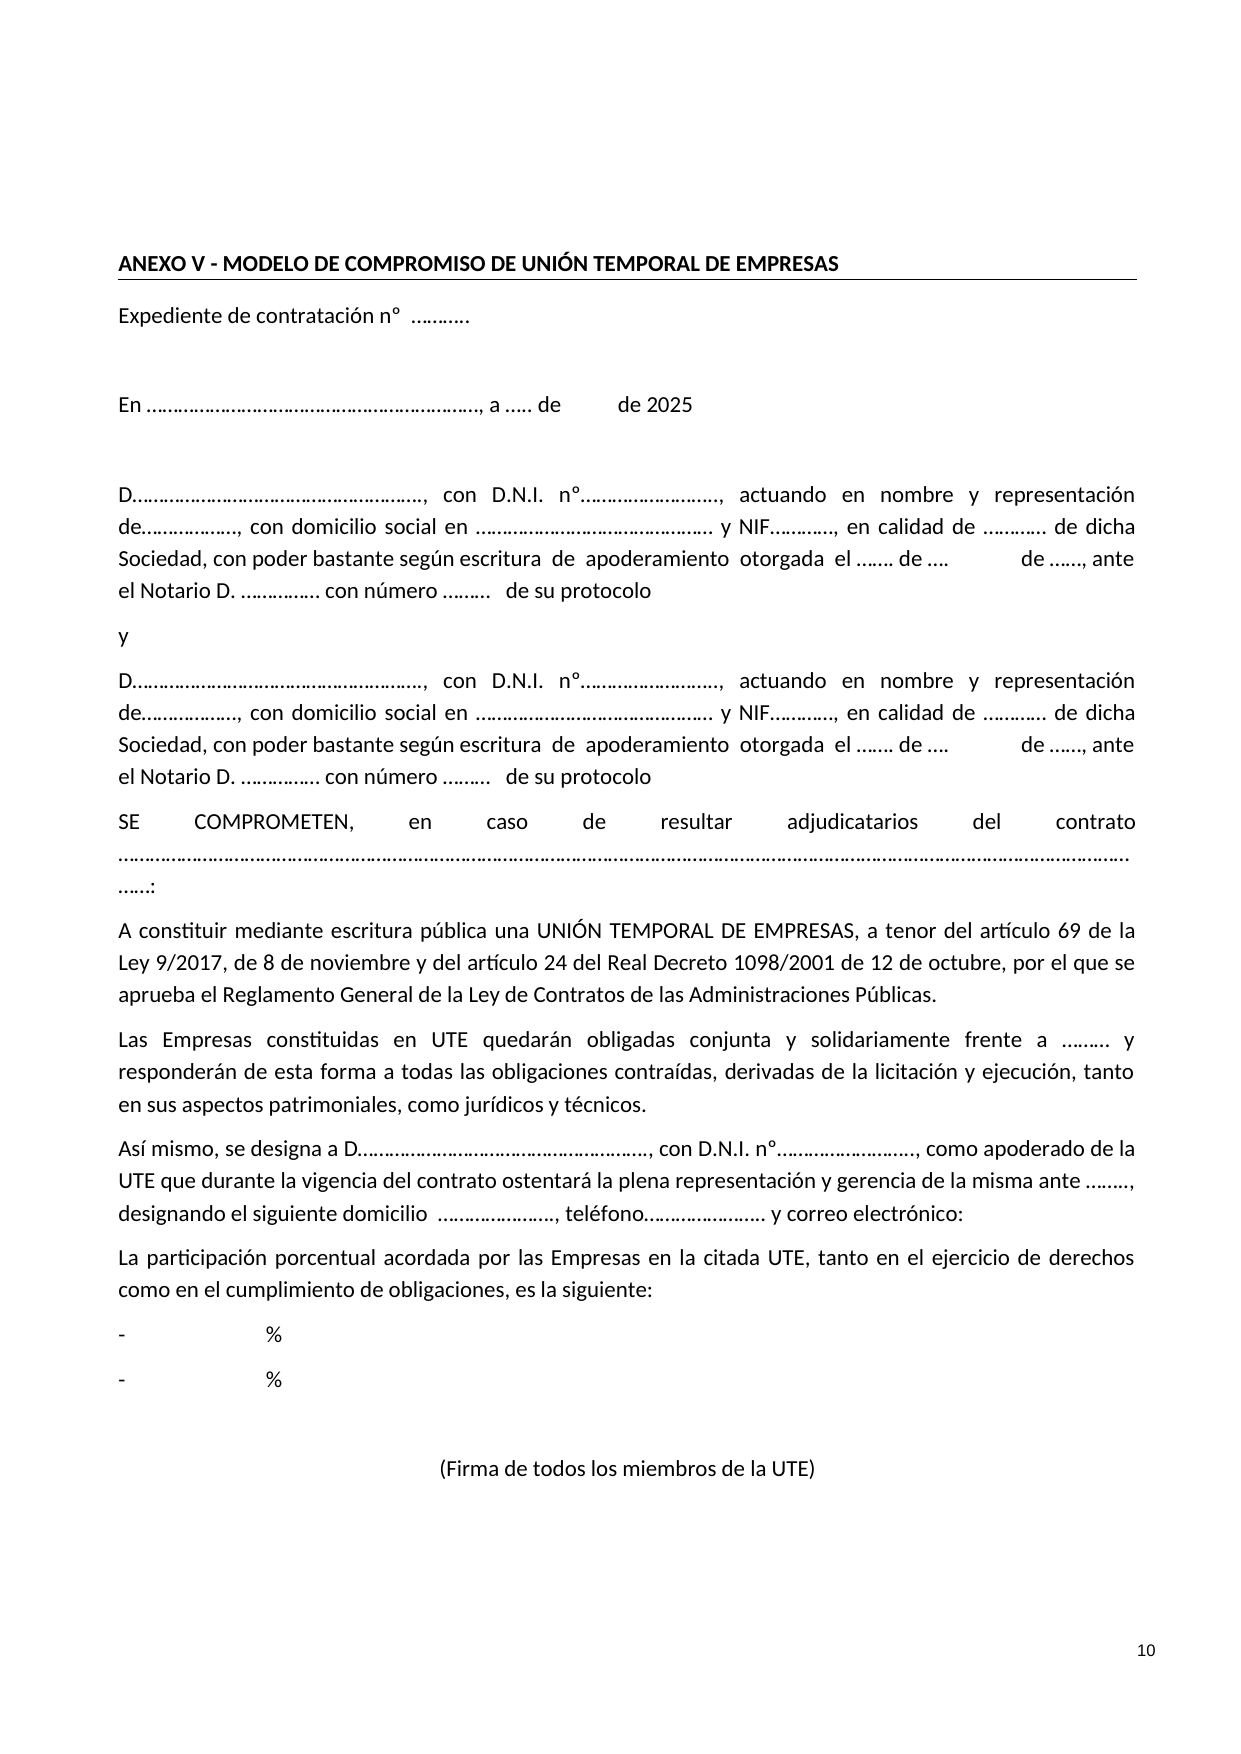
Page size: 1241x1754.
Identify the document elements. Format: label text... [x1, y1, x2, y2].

text Las Empresas constituidas en UTE quedarán obligadas conjunta y solidariamente frente a ……… y responderán de esta forma a todas las obligaciones contraídas, derivadas de la licitación y ejecución, tanto en sus aspectos patrimoniales, como jurídicos y técnicos. [118, 1025, 1137, 1118]
text (Firma de todos los miembros de la UTE) [118, 1454, 1137, 1482]
text SE COMPROMETEN, en caso de resultar adjudicatarios del contrato ………………………………………………………………………………………………………………………………………………………………………………: [118, 807, 1137, 899]
text Expediente de contratación nº ……….. [118, 301, 1137, 329]
text En ………………………………………………………, a ….. de de 2025 [118, 391, 1137, 419]
text A constituir mediante escritura pública una UNIÓN TEMPORAL DE EMPRESAS, a tenor del artículo 69 de la Ley 9/2017, de 8 de noviembre y del artículo 24 del Real Decreto 1098/2001 de 12 de octubre, por el que se aprueba el Reglamento General de la Ley de Contratos de las Administraciones Públicas. [118, 916, 1137, 1009]
text - % [118, 1365, 1137, 1393]
text Así mismo, se designa a D………………………………………………., con D.N.I. nº…………………….., como apoderado de la UTE que durante la vigencia del contrato ostentará la plena representación y gerencia de la misma ante …….., designando el siguiente domicilio …………………., teléfono………………….. y correo electrónico: [118, 1134, 1137, 1227]
text D………………………………………………., con D.N.I. nº…………………….., actuando en nombre y representación de………………, con domicilio social en ……………………………………… y NIF…………, en calidad de ………… de dicha Sociedad, con poder bastante según escritura de apoderamiento otorgada el ……. de …. de ……, ante el Notario D. …………… con número ……… de su protocolo [118, 480, 1137, 604]
text D………………………………………………., con D.N.I. nº…………………….., actuando en nombre y representación de………………, con domicilio social en ……………………………………… y NIF…………, en calidad de ………… de dicha Sociedad, con poder bastante según escritura de apoderamiento otorgada el ……. de …. de ……, ante el Notario D. …………… con número ……… de su protocolo [118, 666, 1137, 791]
text - % [118, 1320, 1137, 1348]
text La participación porcentual acordada por las Empresas en la citada UTE, tanto en el ejercicio de derechos como en el cumplimiento de obligaciones, es la siguiente: [118, 1243, 1137, 1304]
text y [118, 621, 1137, 649]
text ANEXO V - MODELO DE COMPROMISO DE UNIÓN TEMPORAL DE EMPRESAS [118, 249, 1137, 279]
